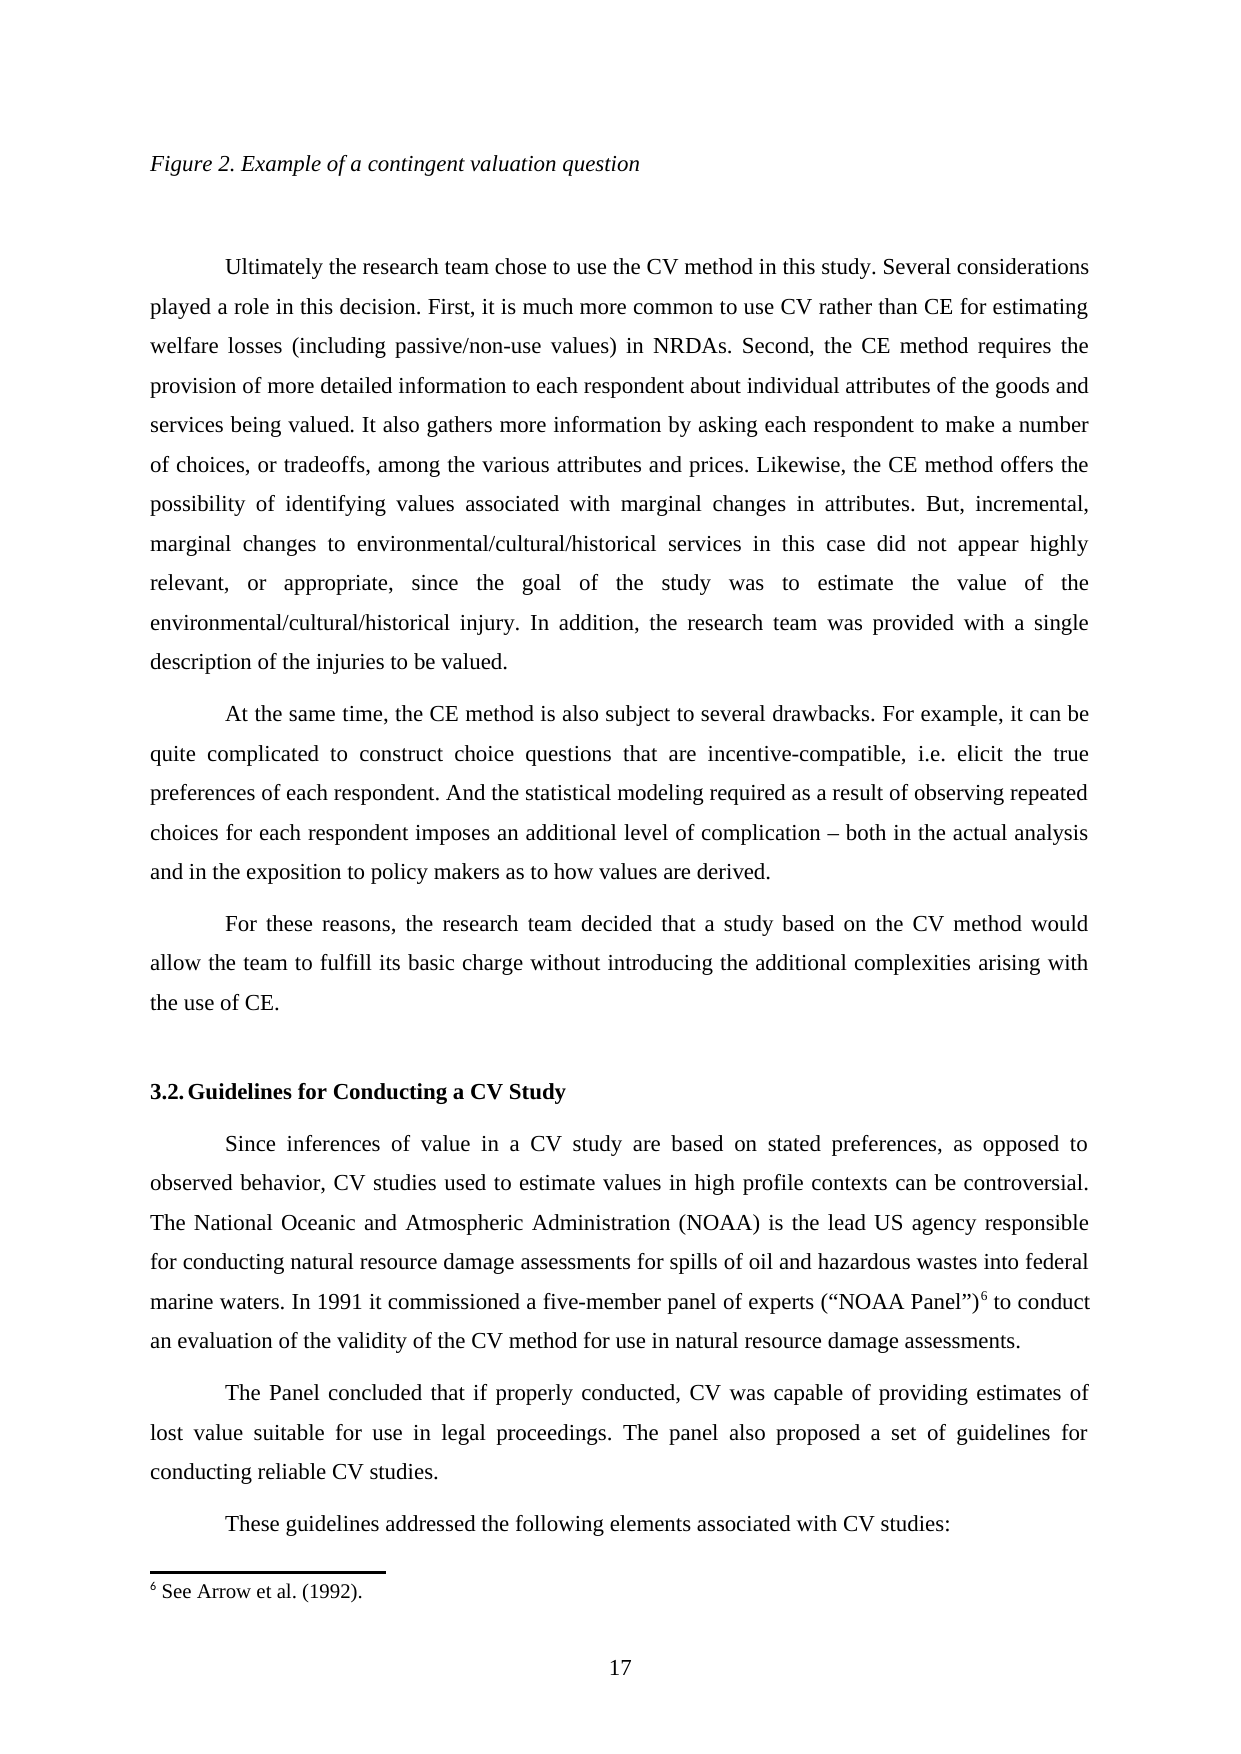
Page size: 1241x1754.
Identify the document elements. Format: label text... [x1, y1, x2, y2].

subtitle Guidelines for Conducting a CV Study [150, 1078, 1090, 1105]
text For these reasons, the research team decided that a study based on the CV method would allow the team to fulfill its basic charge without introducing the additional complexities arising with the use of CE. [150, 910, 1090, 1015]
text Since inferences of value in a CV study are based on stated preferences, as opposed to observed behavior, CV studies used to estimate values in high profile contexts can be controversial. The National Oceanic and Atmospheric Administration (NOAA) is the lead US agency responsible for conducting natural resource damage assessments for spills of oil and hazardous wastes into federal marine waters. In 1991 it commissioned a five-member panel of experts (“NOAA Panel”) to conduct an evaluation of the validity of the CV method for use in natural resource damage assessments. [150, 1130, 1090, 1353]
text The Panel concluded that if properly conducted, CV was capable of providing estimates of lost value suitable for use in legal proceedings. The panel also proposed a set of guidelines for conducting reliable CV studies. [150, 1379, 1090, 1484]
text Figure 2. Example of a contingent valuation question [150, 150, 1090, 176]
text These guidelines addressed the following elements associated with CV studies: [150, 1510, 1090, 1536]
text At the same time, the CE method is also subject to several drawbacks. For example, it can be quite complicated to construct choice questions that are incentive-compatible, i.e. elicit the true preferences of each respondent. And the statistical modeling required as a result of observing repeated choices for each respondent imposes an additional level of complication – both in the actual analysis and in the exposition to policy makers as to how values are derived. [150, 700, 1090, 884]
text Ultimately the research team chose to use the CV method in this study. Several considerations played a role in this decision. First, it is much more common to use CV rather than CE for estimating welfare losses (including passive/non-use values) in NRDAs. Second, the CE method requires the provision of more detailed information to each respondent about individual attributes of the goods and services being valued. It also gathers more information by asking each respondent to make a number of choices, or tradeoffs, among the various attributes and prices. Likewise, the CE method offers the possibility of identifying values associated with marginal changes in attributes. But, incremental, marginal changes to environmental/cultural/historical services in this case did not appear highly relevant, or appropriate, since the goal of the study was to estimate the value of the environmental/cultural/historical injury. In addition, the research team was provided with a single description of the injuries to be valued. [150, 253, 1090, 674]
